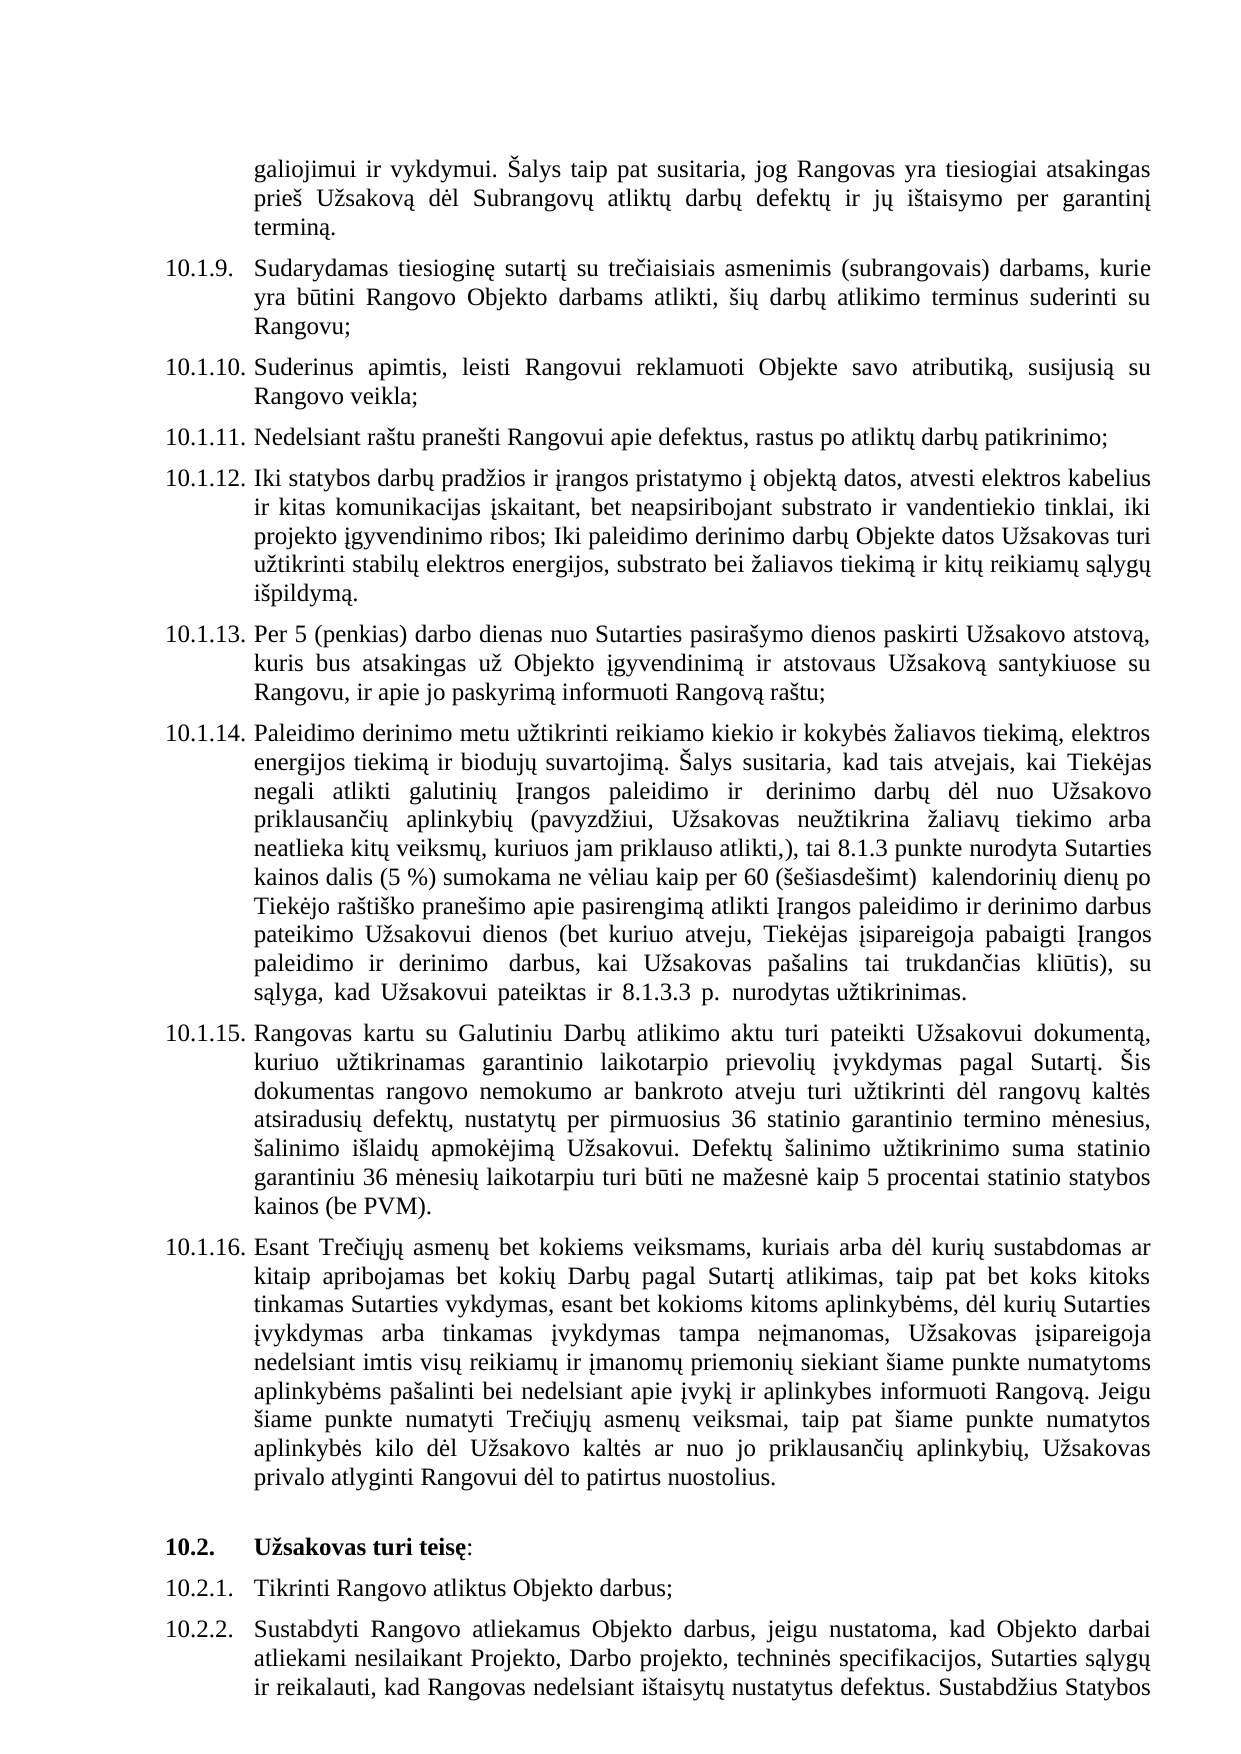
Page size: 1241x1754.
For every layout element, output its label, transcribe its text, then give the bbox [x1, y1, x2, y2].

subtitle Suderinus apimtis, leisti Rangovui reklamuoti Objekte savo atributiką, susijusią su Rangovo veikla; [165, 352, 1152, 409]
list Tikrinti Rangovo atliktus Objekto darbus; [165, 1573, 1152, 1602]
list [165, 1614, 1152, 1701]
list Rangovas kartu su Galutiniu Darbų atlikimo aktu turi pateikti Užsakovui dokumentą, kuriuo užtikrinamas garantinio laikotarpio prievolių įvykdymas pagal Sutartį. Šis dokumentas rangovo nemokumo ar bankroto atveju turi užtikrinti dėl rangovų kaltės atsiradusių defektų, nustatytų per pirmuosius 36 statinio garantinio termino mėnesius, šalinimo išlaidų apmokėjimą Užsakovui. Defektų šalinimo užtikrinimo suma statinio garantiniu 36 mėnesių laikotarpiu turi būti ne mažesnė kaip 5 procentai statinio statybos kainos (be PVM). [165, 1018, 1152, 1219]
list Užsakovas turi teisę: [165, 1532, 1152, 1561]
subtitle Paleidimo derinimo metu užtikrinti reikiamo kiekio ir kokybės žaliavos tiekimą, elektros energijos tiekimą ir biodujų suvartojimą. Šalys susitaria, kad tais atvejais, kai Tiekėjas negali atlikti galutinių Įrangos paleidimo ir derinimo darbų dėl nuo Užsakovo priklausančių aplinkybių (pavyzdžiui, Užsakovas neužtikrina žaliavų tiekimo arba neatlieka kitų veiksmų, kuriuos jam priklauso atlikti,), tai 8.1.3 punkte nurodyta Sutarties kainos dalis (5 %) sumokama ne vėliau kaip per 60 (šešiasdešimt) kalendorinių dienų po Tiekėjo raštiško pranešimo apie pasirengimą atlikti Įrangos paleidimo ir derinimo darbus pateikimo Užsakovui dienos (bet kuriuo atveju, Tiekėjas įsipareigoja pabaigti Įrangos paleidimo ir derinimo darbus, kai Užsakovas pašalins tai trukdančias kliūtis), su sąlyga, kad Užsakovui pateiktas ir 8.1.3.3 p. nurodytas užtikrinimas. [165, 718, 1152, 1006]
subtitle Nedelsiant raštu pranešti Rangovui apie defektus, rastus po atliktų darbų patikrinimo; [165, 422, 1152, 451]
subtitle Sudarydamas tiesioginę sutartį su trečiaisiais asmenimis (subrangovais) darbams, kurie yra būtini Rangovo Objekto darbams atlikti, šių darbų atlikimo terminus suderinti su Rangovu; [165, 253, 1152, 339]
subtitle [165, 154, 1152, 241]
subtitle Iki statybos darbų pradžios ir įrangos pristatymo į objektą datos, atvesti elektros kabelius ir kitas komunikacijas įskaitant, bet neapsiribojant substrato ir vandentiekio tinklai, iki projekto įgyvendinimo ribos; Iki paleidimo derinimo darbų Objekte datos Užsakovas turi užtikrinti stabilų elektros energijos, substrato bei žaliavos tiekimą ir kitų reikiamų sąlygų išpildymą. [165, 463, 1152, 607]
subtitle Per 5 (penkias) darbo dienas nuo Sutarties pasirašymo dienos paskirti Užsakovo atstovą, kuris bus atsakingas už Objekto įgyvendinimą ir atstovaus Užsakovą santykiuose su Rangovu, ir apie jo paskyrimą informuoti Rangovą raštu; [165, 619, 1152, 706]
list Esant Trečiųjų asmenų bet kokiems veiksmams, kuriais arba dėl kurių sustabdomas ar kitaip apribojamas bet kokių Darbų pagal Sutartį atlikimas, taip pat bet koks kitoks tinkamas Sutarties vykdymas, esant bet kokioms kitoms aplinkybėms, dėl kurių Sutarties įvykdymas arba tinkamas įvykdymas tampa neįmanomas, Užsakovas įsipareigoja nedelsiant imtis visų reikiamų ir įmanomų priemonių siekiant šiame punkte numatytoms aplinkybėms pašalinti bei nedelsiant apie įvykį ir aplinkybes informuoti Rangovą. Jeigu šiame punkte numatyti Trečiųjų asmenų veiksmai, taip pat šiame punkte numatytos aplinkybės kilo dėl Užsakovo kaltės ar nuo jo priklausančių aplinkybių, Užsakovas privalo atlyginti Rangovui dėl to patirtus nuostolius. [165, 1232, 1152, 1491]
